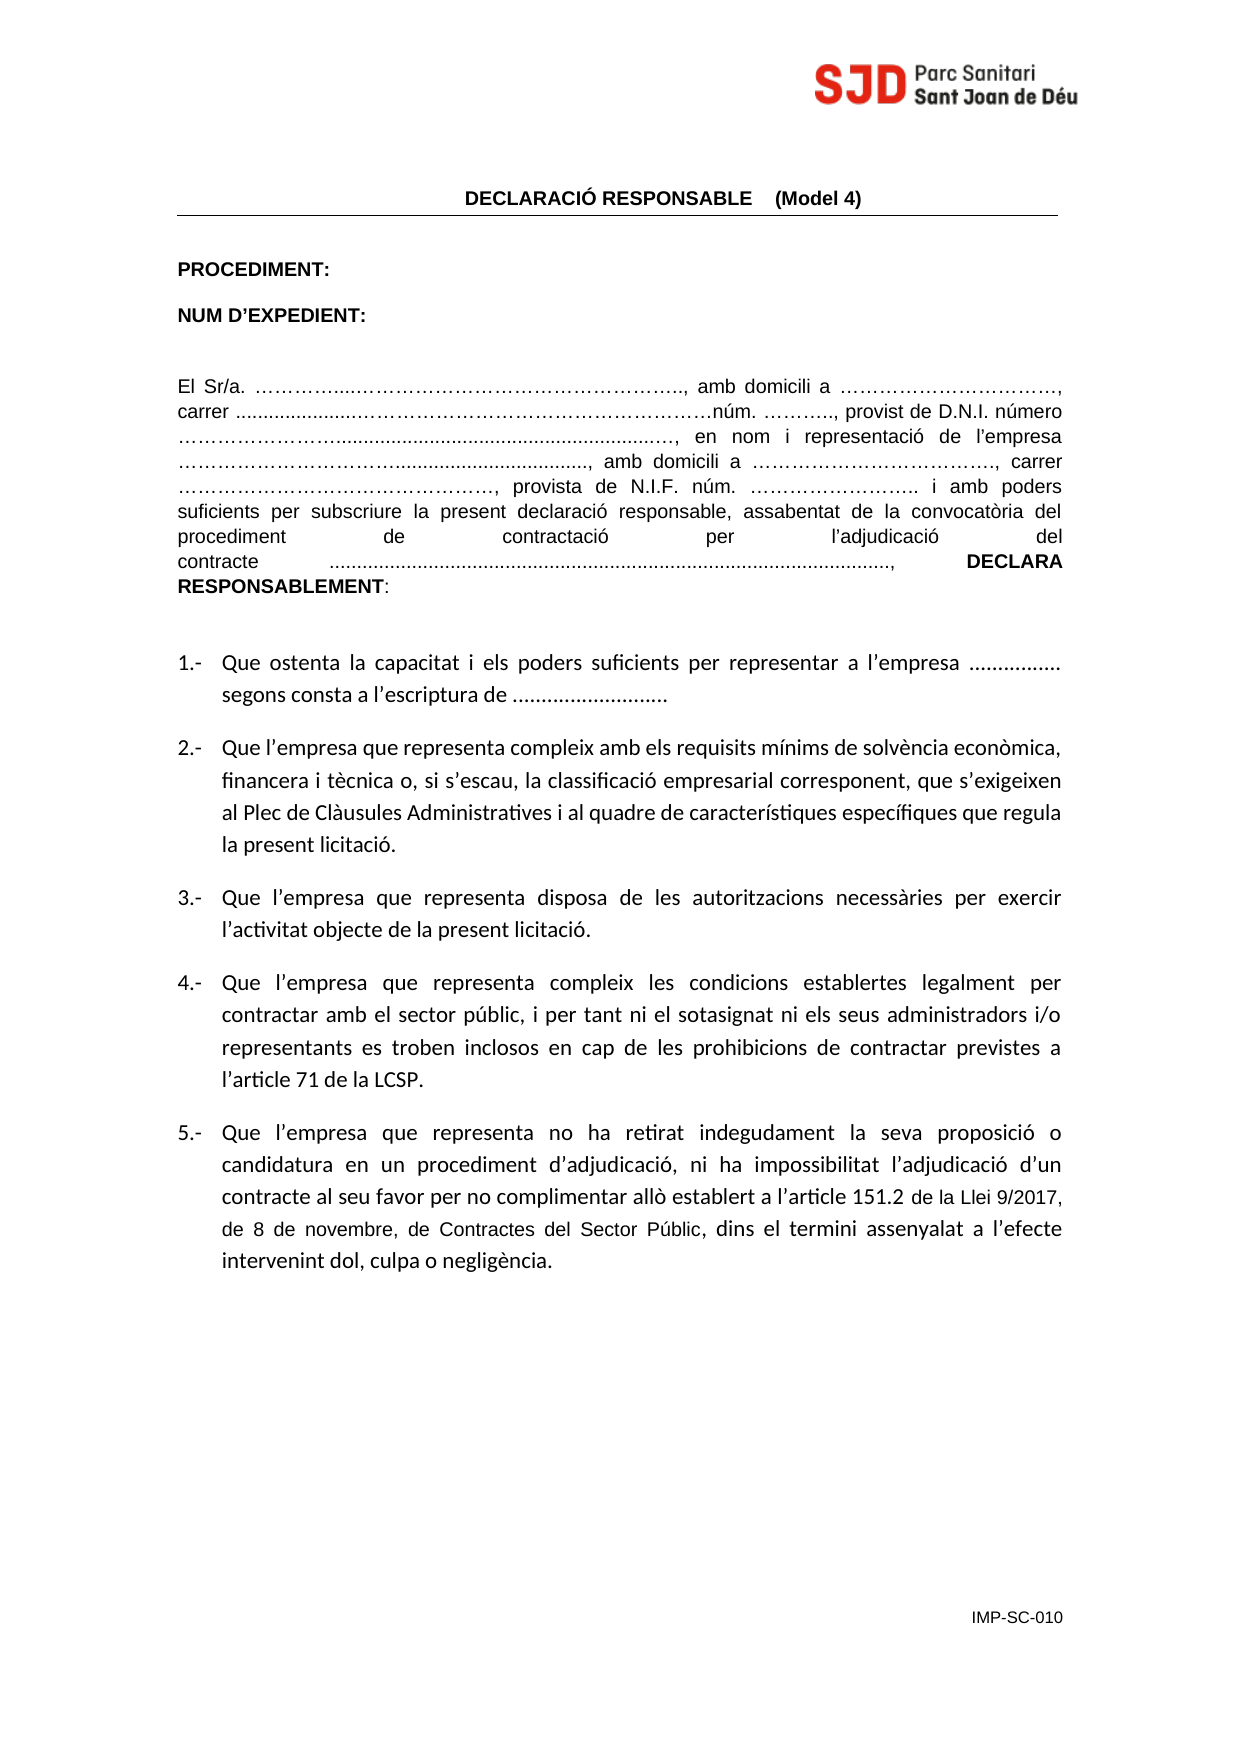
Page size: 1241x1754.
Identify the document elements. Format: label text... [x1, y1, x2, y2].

text PROCEDIMENT: [177, 257, 1063, 282]
picture [815, 62, 1079, 107]
text 5.- Que l’empresa que representa no ha retirat indegudament la seva proposició o candidatura en un procediment d’adjudicació, ni ha impossibilitat l’adjudicació d’un contracte al seu favor per no complimentar allò establert a l’article 151.2 de la Llei 9/2017, de 8 de novembre, de Contractes del Sector Públic, dins el termini assenyalat a l’efecte intervenint dol, culpa o negligència. [177, 1118, 1063, 1275]
text 1.- Que ostenta la capacitat i els poders suficients per representar a l’empresa ................ segons consta a l’escriptura de ........................... [177, 648, 1063, 708]
text El Sr/a. …………....………………………………………….., amb domicili a ……………………………, carrer ......................………………………………………………núm. ……….., provist de D.N.I. número ……………………..........................................................…, en nom i representació de l’empresa ……………………………..................................., amb domicili a ………………………………., carrer …………………………………………, provista de N.I.F. núm. …………………….. i amb poders suficients per subscriure la present declaració responsable, assabentat de la convocatòria del procediment de contractació per l’adjudicació del contracte ......................................................................................................, DECLARA RESPONSABLEMENT: [177, 373, 1063, 598]
subtitle NUM D’EXPEDIENT: [177, 302, 1063, 327]
text 3.- Que l’empresa que representa disposa de les autoritzacions necessàries per exercir l’activitat objecte de la present licitació. [177, 883, 1063, 943]
text 4.- Que l’empresa que representa compleix les condicions establertes legalment per contractar amb el sector públic, i per tant ni el sotasignat ni els seus administradors i/o representants es troben inclosos en cap de les prohibicions de contractar previstes a l’article 71 de la LCSP. [177, 968, 1063, 1093]
text 2.- Que l’empresa que representa compleix amb els requisits mínims de solvència econòmica, financera i tècnica o, si s’escau, la classificació empresarial corresponent, que s’exigeixen al Plec de Clàusules Administratives i al quadre de característiques específiques que regula la present licitació. [177, 733, 1063, 858]
subtitle DECLARACIÓ RESPONSABLE (Model 4) [170, 186, 1063, 211]
